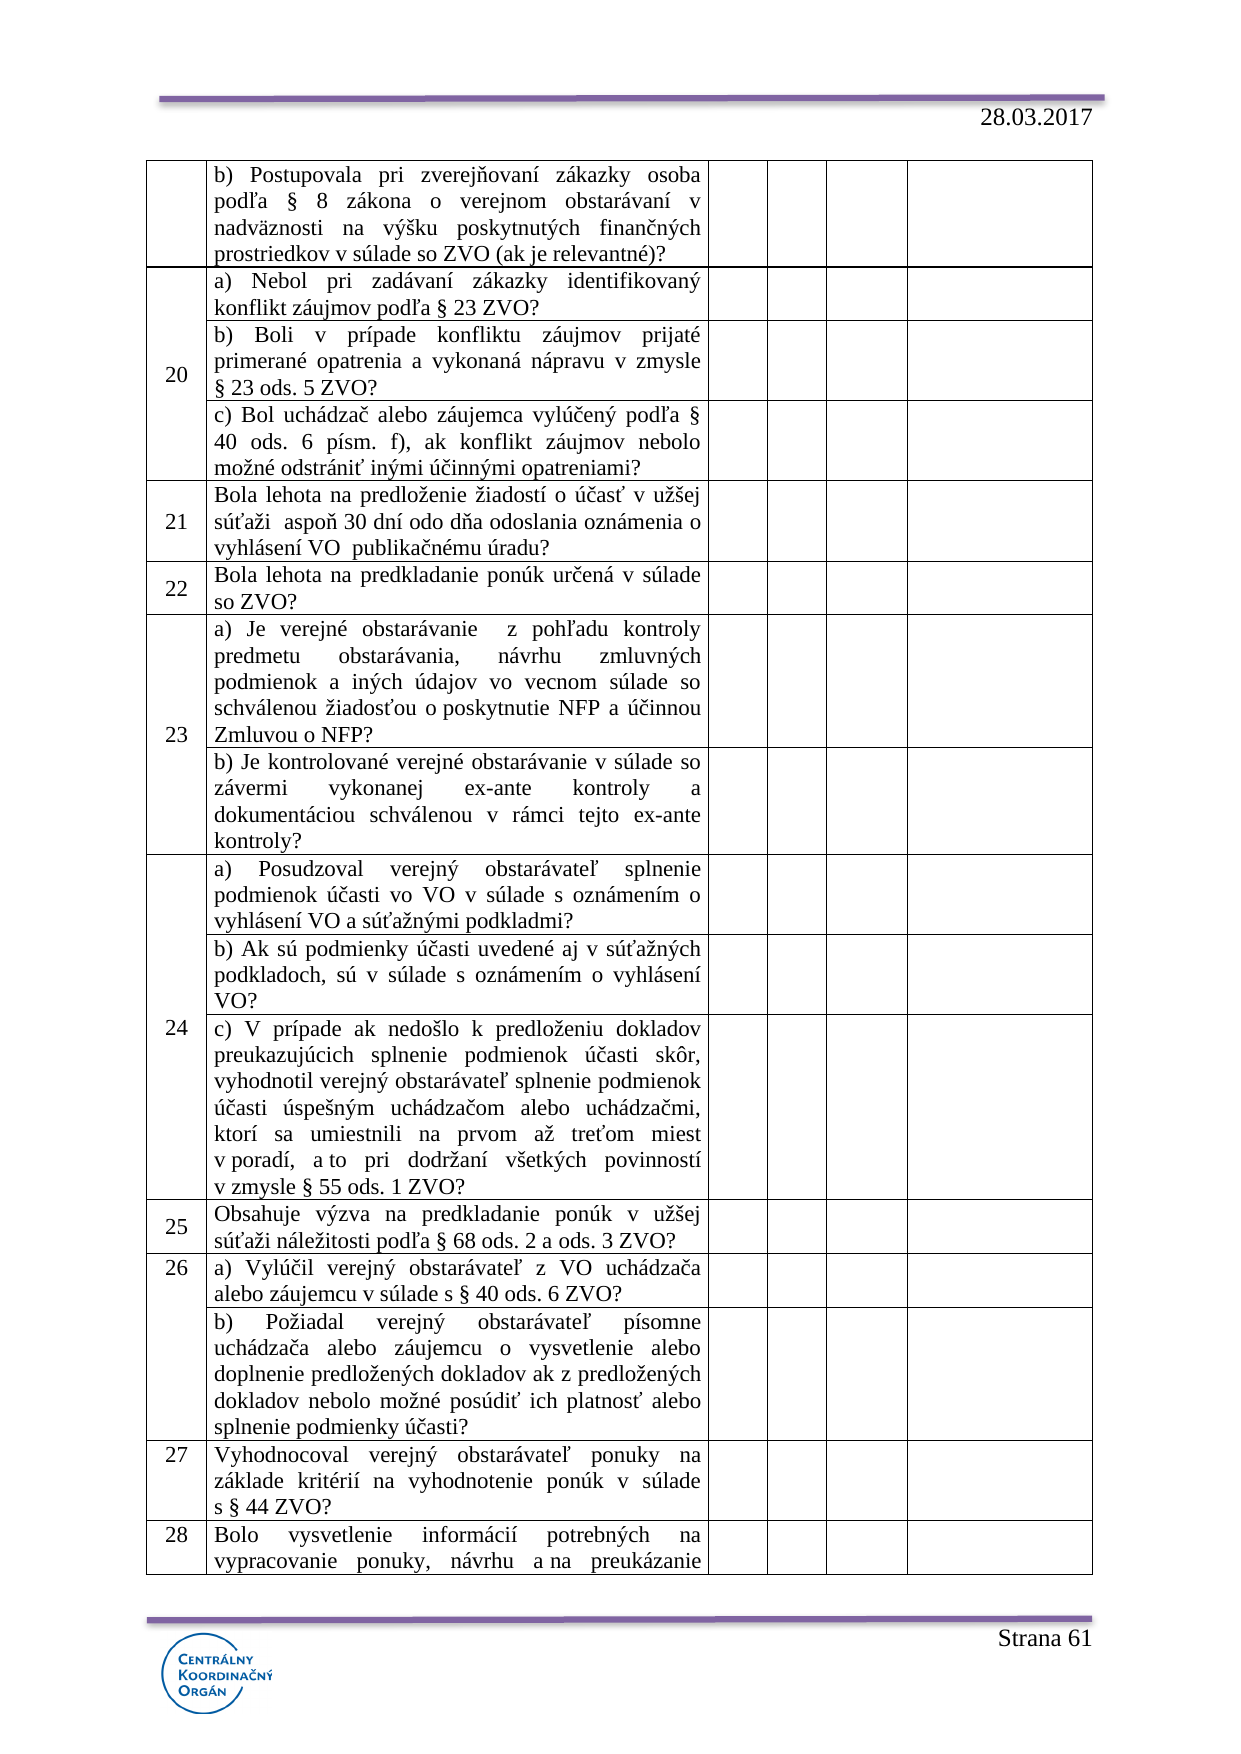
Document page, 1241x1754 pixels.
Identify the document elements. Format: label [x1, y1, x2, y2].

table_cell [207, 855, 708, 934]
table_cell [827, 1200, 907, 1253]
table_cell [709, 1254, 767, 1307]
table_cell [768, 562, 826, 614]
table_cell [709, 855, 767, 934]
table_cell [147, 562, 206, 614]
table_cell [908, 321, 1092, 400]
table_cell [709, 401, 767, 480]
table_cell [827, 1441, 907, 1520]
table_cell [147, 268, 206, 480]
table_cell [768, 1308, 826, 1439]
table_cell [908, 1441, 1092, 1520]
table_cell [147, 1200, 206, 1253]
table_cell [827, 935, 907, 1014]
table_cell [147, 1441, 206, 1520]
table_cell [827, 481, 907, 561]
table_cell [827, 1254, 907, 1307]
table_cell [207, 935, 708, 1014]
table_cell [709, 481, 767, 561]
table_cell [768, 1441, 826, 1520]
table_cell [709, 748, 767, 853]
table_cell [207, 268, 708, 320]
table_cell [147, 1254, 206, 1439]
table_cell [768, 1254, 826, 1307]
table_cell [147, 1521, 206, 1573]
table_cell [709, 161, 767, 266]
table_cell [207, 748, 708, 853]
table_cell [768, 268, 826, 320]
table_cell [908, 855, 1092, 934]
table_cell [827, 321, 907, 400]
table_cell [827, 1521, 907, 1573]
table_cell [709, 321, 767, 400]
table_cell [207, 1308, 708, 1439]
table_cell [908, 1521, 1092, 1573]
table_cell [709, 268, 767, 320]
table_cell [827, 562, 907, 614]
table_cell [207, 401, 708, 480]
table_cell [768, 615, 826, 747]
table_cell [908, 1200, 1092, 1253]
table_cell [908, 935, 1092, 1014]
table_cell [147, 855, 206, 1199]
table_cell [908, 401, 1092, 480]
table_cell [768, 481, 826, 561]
picture [159, 1631, 272, 1713]
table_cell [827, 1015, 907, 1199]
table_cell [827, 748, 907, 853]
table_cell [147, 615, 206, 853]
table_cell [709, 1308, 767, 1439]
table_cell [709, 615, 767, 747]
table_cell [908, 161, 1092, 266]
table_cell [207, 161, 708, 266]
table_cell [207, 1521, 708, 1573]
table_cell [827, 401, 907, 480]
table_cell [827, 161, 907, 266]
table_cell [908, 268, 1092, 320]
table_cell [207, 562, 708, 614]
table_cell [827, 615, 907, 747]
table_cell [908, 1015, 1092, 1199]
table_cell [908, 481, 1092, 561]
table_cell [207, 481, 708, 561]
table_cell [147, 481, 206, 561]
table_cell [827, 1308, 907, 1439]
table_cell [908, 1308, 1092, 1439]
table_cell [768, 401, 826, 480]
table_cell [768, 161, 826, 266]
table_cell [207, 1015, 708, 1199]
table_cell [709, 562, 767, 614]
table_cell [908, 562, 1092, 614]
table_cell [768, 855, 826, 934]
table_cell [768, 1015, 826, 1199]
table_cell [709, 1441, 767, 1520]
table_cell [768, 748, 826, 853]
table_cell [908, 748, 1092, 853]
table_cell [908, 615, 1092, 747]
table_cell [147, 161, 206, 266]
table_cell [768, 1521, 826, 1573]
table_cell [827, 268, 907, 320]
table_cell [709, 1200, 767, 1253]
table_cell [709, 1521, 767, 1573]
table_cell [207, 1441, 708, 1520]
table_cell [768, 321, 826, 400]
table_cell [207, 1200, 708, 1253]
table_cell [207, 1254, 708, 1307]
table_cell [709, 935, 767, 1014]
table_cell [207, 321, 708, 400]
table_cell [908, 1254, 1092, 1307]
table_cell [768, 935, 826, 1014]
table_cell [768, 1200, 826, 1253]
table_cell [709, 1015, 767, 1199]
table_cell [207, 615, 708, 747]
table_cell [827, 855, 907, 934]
